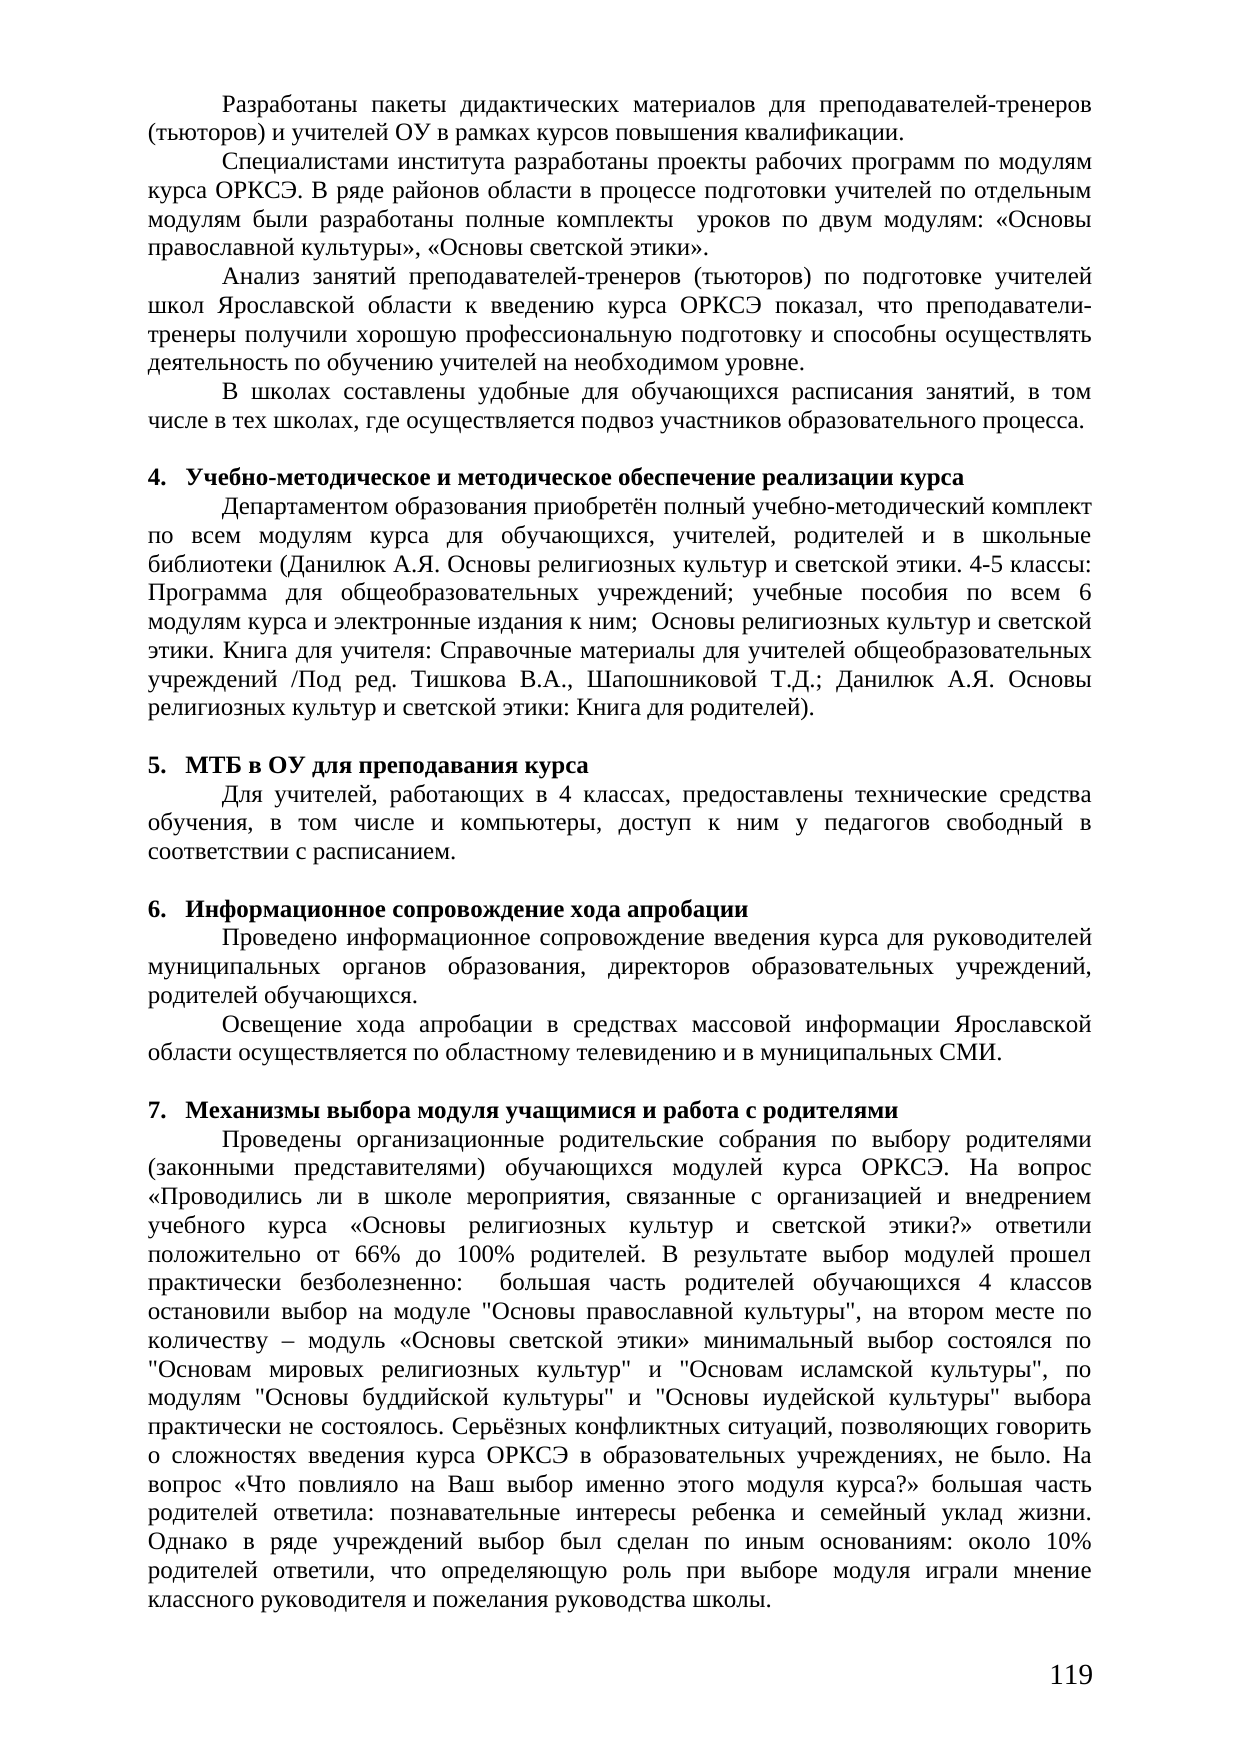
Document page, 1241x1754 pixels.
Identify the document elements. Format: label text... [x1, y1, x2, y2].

text Проведены организационные родительские собрания по выбору родителями (законными представителями) обучающихся модулей курса ОРКСЭ. На вопрос «Проводились ли в школе мероприятия, связанные с организацией и внедрением учебного курса «Основы религиозных культур и светской этики?» ответили положительно от 66% до 100% родителей. В результате выбор модулей прошел практически безболезненно: большая часть родителей обучающихся 4 классов остановили выбор на модуле "Основы православной культуры", на втором месте по количеству – модуль «Основы светской этики» минимальный выбор состоялся по "Основам мировых религиозных культур" и "Основам исламской культуры", по модулям "Основы буддийской культуры" и "Основы иудейской культуры" выбора практически не состоялось. Серьёзных конфликтных ситуаций, позволяющих говорить о сложностях введения курса ОРКСЭ в образовательных учреждениях, не было. На вопрос «Что повлияло на Ваш выбор именно этого модуля курса?» большая часть родителей ответила: познавательные интересы ребенка и семейный уклад жизни. Однако в ряде учреждений выбор был сделан по иным основаниям: около 10% родителей ответили, что определяющую роль при выборе модуля играли мнение классного руководителя и пожелания руководства школы. [148, 1124, 1093, 1612]
text Проведено информационное сопровождение введения курса для руководителей муниципальных органов образования, директоров образовательных учреждений, родителей обучающихся. [148, 922, 1093, 1009]
list Информационное сопровождение хода апробации [148, 894, 1093, 922]
text Для учителей, работающих в 4 классах, предоставлены технические средства обучения, в том числе и компьютеры, доступ к ним у педагогов свободный в соответствии с расписанием. [148, 779, 1093, 865]
text Освещение хода апробации в средствах массовой информации Ярославской области осуществляется по областному телевидению и в муниципальных СМИ. [148, 1009, 1093, 1066]
text Разработаны пакеты дидактических материалов для преподавателей-тренеров (тьюторов) и учителей ОУ в рамках курсов повышения квалификации. [148, 89, 1093, 146]
list Учебно-методическое и методическое обеспечение реализации курса [148, 462, 1093, 491]
text Департаментом образования приобретён полный учебно-методический комплект по всем модулям курса для обучающихся, учителей, родителей и в школьные библиотеки (Данилюк А.Я. Основы религиозных культур и светской этики. 4-5 классы: Программа для общеобразовательных учреждений; учебные пособия по всем 6 модулям курса и электронные издания к ним; Основы религиозных культур и светской этики. Книга для учителя: Справочные материалы для учителей общеобразовательных учреждений /Под ред. Тишкова В.А., Шапошниковой Т.Д.; Данилюк А.Я. Основы религиозных культур и светской этики: Книга для родителей). [148, 491, 1093, 721]
text В школах составлены удобные для обучающихся расписания занятий, в том числе в тех школах, где осуществляется подвоз участников образовательного процесса. [148, 376, 1093, 434]
list МТБ в ОУ для преподавания курса [148, 750, 1093, 779]
list Механизмы выбора модуля учащимися и работа с родителями [148, 1095, 1093, 1124]
text Анализ занятий преподавателей-тренеров (тьюторов) по подготовке учителей школ Ярославской области к введению курса ОРКСЭ показал, что преподаватели-тренеры получили хорошую профессиональную подготовку и способны осуществлять деятельность по обучению учителей на необходимом уровне. [148, 261, 1093, 376]
text Специалистами института разработаны проекты рабочих программ по модулям курса ОРКСЭ. В ряде районов области в процессе подготовки учителей по отдельным модулям были разработаны полные комплекты уроков по двум модулям: «Основы православной культуры», «Основы светской этики». [148, 146, 1093, 261]
